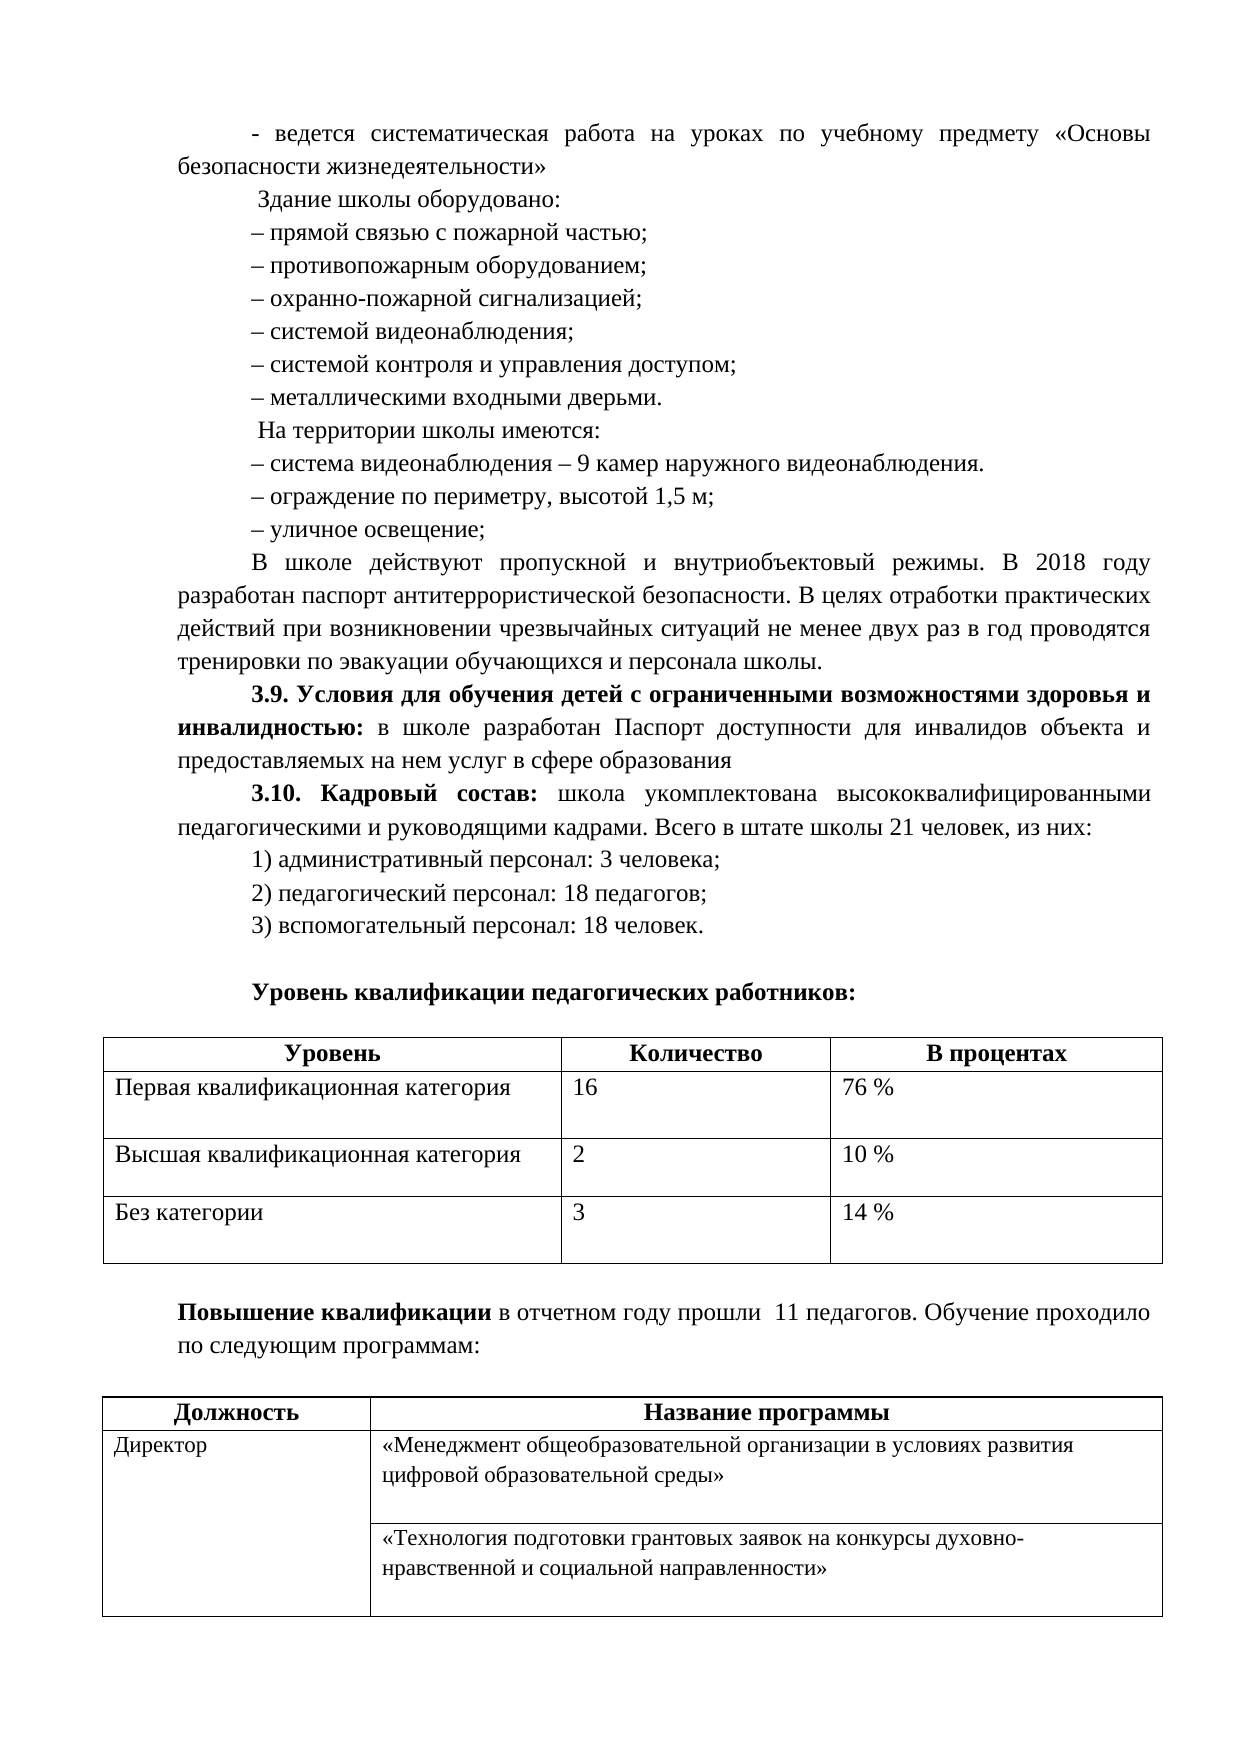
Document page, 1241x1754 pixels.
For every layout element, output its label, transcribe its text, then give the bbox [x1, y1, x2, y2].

table_cell 76 % [831, 1072, 1162, 1138]
text – системой контроля и управления доступом; [177, 349, 1152, 378]
table_cell 10 % [831, 1139, 1162, 1196]
table_header Количество [562, 1038, 830, 1071]
text – противопожарным оборудованием; [177, 250, 1152, 279]
text На территории школы имеются: [177, 415, 1152, 444]
table_header Название программы [371, 1398, 1162, 1430]
text – ограждение по периметру, высотой 1,5 м; [177, 481, 1152, 510]
text 2) педагогический персонал: 18 педагогов; [177, 878, 1152, 906]
table_cell Директор [103, 1431, 370, 1616]
text 3.10. Кадровый состав: школа укомплектована высококвалифицированными педагогическими и руководящими кадрами. Всего в штате школы 21 человек, из них: [177, 778, 1152, 840]
text – система видеонаблюдения – 9 камер наружного видеонаблюдения. [177, 448, 1152, 477]
text В школе действуют пропускной и внутриобъектовый режимы. В 2018 году разработан паспорт антитеррористической безопасности. В целях отработки практических действий при возникновении чрезвычайных ситуаций не менее двух раз в год проводятся тренировки по эвакуации обучающихся и персонала школы. [177, 547, 1152, 675]
table_cell Высшая квалификационная категория [104, 1139, 561, 1196]
text – охранно-пожарной сигнализацией; [177, 283, 1152, 312]
table_header Уровень [104, 1038, 561, 1071]
table_cell 16 [562, 1072, 830, 1138]
table_cell 2 [562, 1139, 830, 1196]
text Здание школы оборудовано: [177, 184, 1152, 213]
table_header В процентах [831, 1038, 1162, 1071]
text 3.9. Условия для обучения детей с ограниченными возможностями здоровья и инвалидностью: в школе разработан Паспорт доступности для инвалидов объекта и предоставляемых на нем услуг в сфере образования [177, 679, 1152, 774]
text Повышение квалификации в отчетном году прошли 11 педагогов. Обучение проходило по следующим программам: [177, 1297, 1152, 1359]
table_cell Первая квалификационная категория [104, 1072, 561, 1138]
table_cell 14 % [831, 1197, 1162, 1263]
text 1) административный персонал: 3 человека; [177, 844, 1152, 873]
text 3) вспомогательный персонал: 18 человек. [177, 911, 1152, 939]
text – системой видеонаблюдения; [177, 316, 1152, 345]
text – прямой связью с пожарной частью; [177, 217, 1152, 246]
table_header Должность [103, 1398, 370, 1430]
table_cell «Менеджмент общеобразовательной организации в условиях развития цифровой образовательной среды» [371, 1431, 1162, 1523]
text – металлическими входными дверьми. [177, 382, 1152, 411]
text Уровень квалификации педагогических работников: [177, 977, 1152, 1005]
table_cell Без категории [104, 1197, 561, 1263]
text - ведется систематическая работа на уроках по учебному предмету «Основы безопасности жизнедеятельности» [177, 118, 1152, 180]
text – уличное освещение; [177, 514, 1152, 543]
table_cell «Технология подготовки грантовых заявок на конкурсы духовно- нравственной и социальной направленности» [371, 1524, 1162, 1616]
table_cell 3 [562, 1197, 830, 1263]
